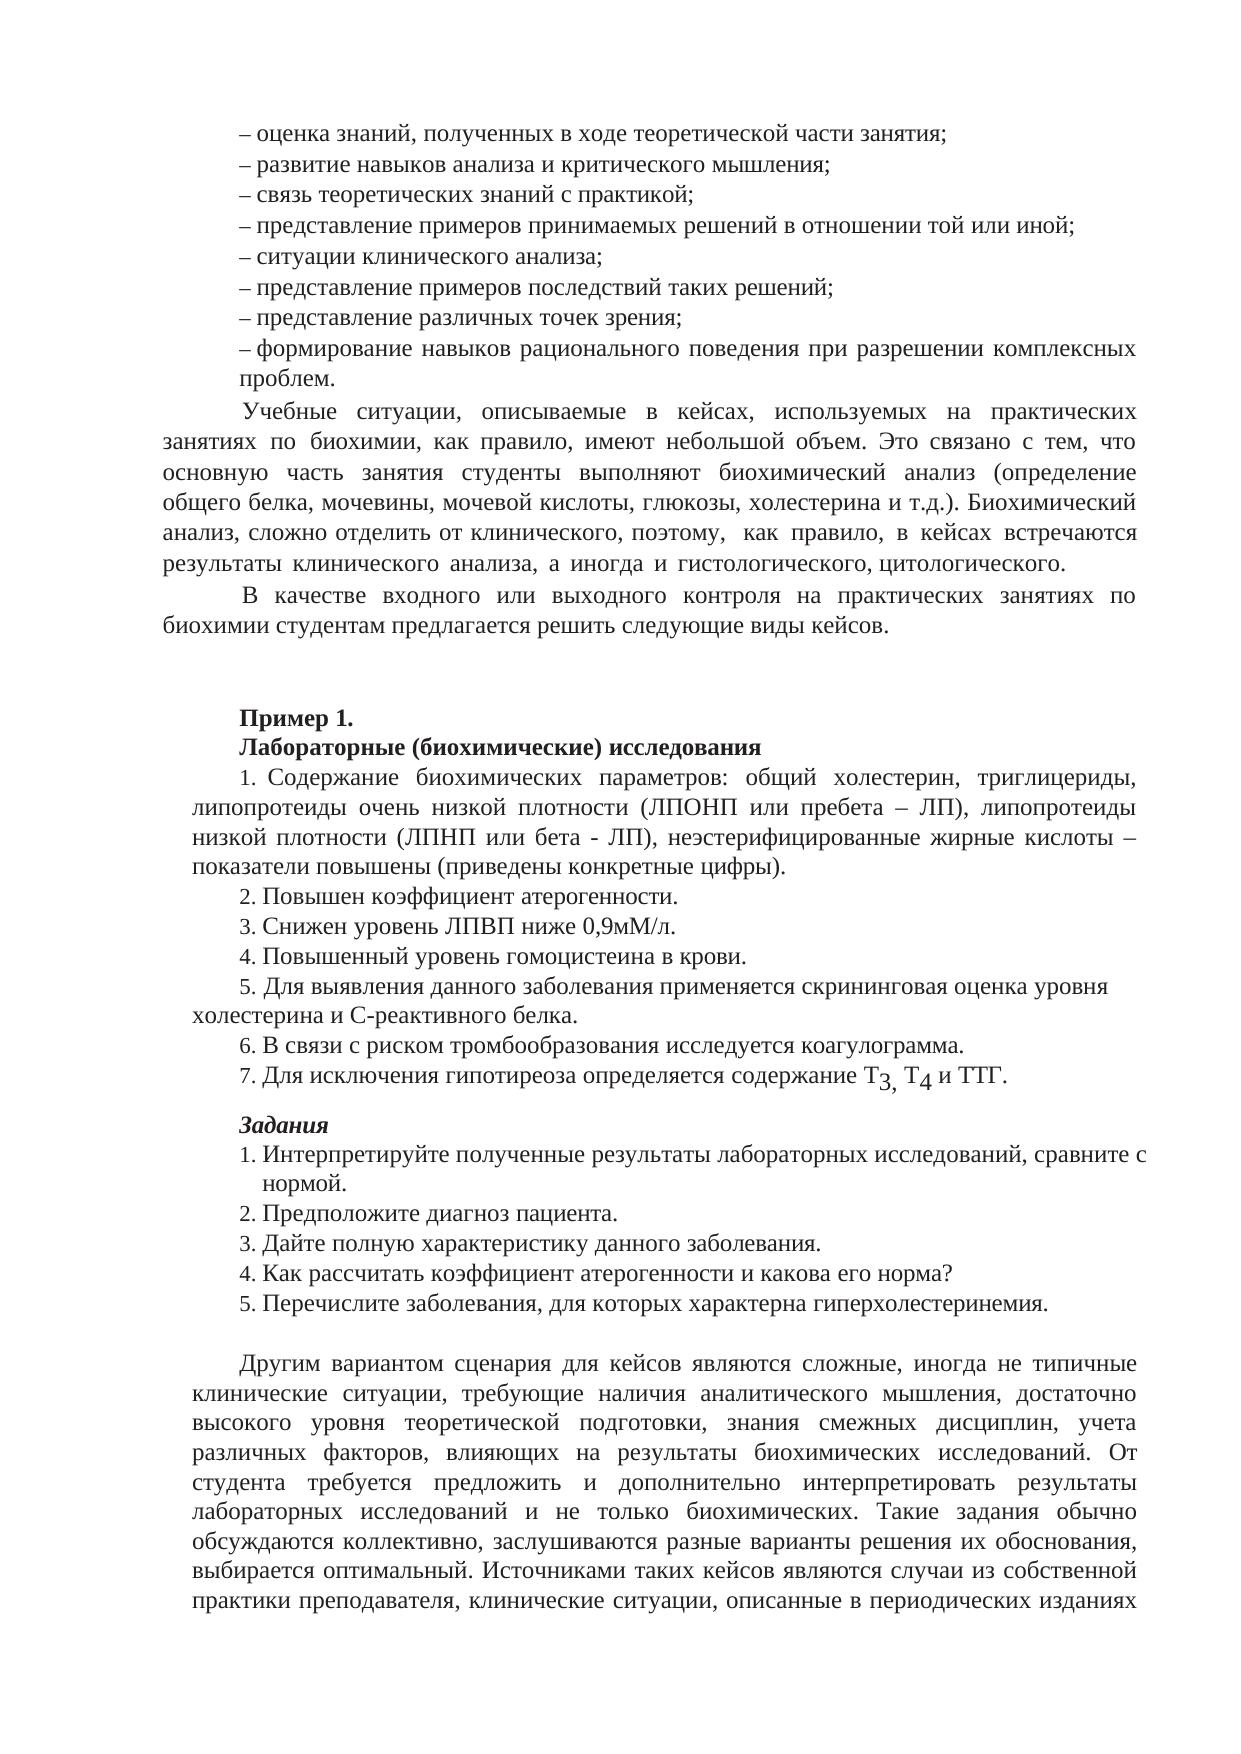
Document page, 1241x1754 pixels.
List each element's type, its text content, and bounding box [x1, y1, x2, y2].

text Учебные ситуации, описываемые в кейсах, используемых на практических занятиях по биохимии, как правило, имеют небольшой объем. Это связано с тем, что основную часть занятия студенты выполняют биохимический анализ (определение общего белка, мочевины, мочевой кислоты, глюкозы, холестерина и т.д.). Биохимический анализ, сложно отделить от клинического, поэтому, как правило, в кейсах встречаются результаты клинического анализа, а иногда и гистологического, цитологического. [162, 396, 1137, 577]
list Как рассчитать коэффициент атерогенности и какова его норма? [239, 1258, 1152, 1287]
list Предположите диагноз пациента. [239, 1198, 1152, 1227]
list Повышенный уровень гомоцистеина в крови. [239, 941, 1152, 969]
list Снижен уровень ЛПВП ниже 0,9мМ/л. [239, 911, 1152, 940]
list представление различных точек зрения; [239, 302, 1152, 331]
list представление примеров принимаемых решений в отношении той или иной; [239, 210, 1152, 239]
list представление примеров последствий таких решений; [239, 272, 1152, 301]
subtitle Задания [239, 1114, 1152, 1138]
list развитие навыков анализа и критического мышления; [239, 149, 1152, 178]
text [192, 1348, 1137, 1614]
list оценка знаний, полученных в ходе теоретической части занятия; [239, 118, 1152, 147]
list Дайте полную характеристику данного заболевания. [239, 1228, 1152, 1257]
list связь теоретических знаний с практикой; [239, 179, 1152, 208]
list Повышен коэффициент атерогенности. [239, 881, 1152, 910]
list Содержание биохимических параметров: общий холестерин, триглицериды, липопротеиды очень низкой плотности (ЛПОНП или пребета – ЛП), липопротеиды низкой плотности (ЛПНП или бета - ЛП), неэстерифицированные жирные кислоты – показатели повышены (приведены конкретные цифры). [192, 762, 1137, 880]
text Лабораторные (биохимические) исследования [239, 732, 1152, 761]
list Перечислите заболевания, для которых характерна гиперхолестеринемия. [239, 1288, 1152, 1316]
list формирование навыков рационального поведения при разрешении комплексных проблем. [239, 333, 1137, 392]
text В качестве входного или выходного контроля на практических занятиях по биохимии студентам предлагается решить следующие виды кейсов. [162, 580, 1137, 639]
list В связи с риском тромбообразования исследуется коагулограмма. [239, 1030, 1152, 1059]
list Для выявления данного заболевания применяется скрининговая оценка уровня холестерина и С-реактивного белка. [192, 971, 1137, 1029]
list ситуации клинического анализа; [239, 241, 1152, 270]
list Для исключения гипотиреоза определяется содержание Т3, Т4 и ТТГ. [239, 1060, 1152, 1089]
list Интерпретируйте полученные результаты лабораторных исследований, сравните с нормой. [239, 1139, 1152, 1197]
text Пример 1. [239, 703, 1152, 731]
